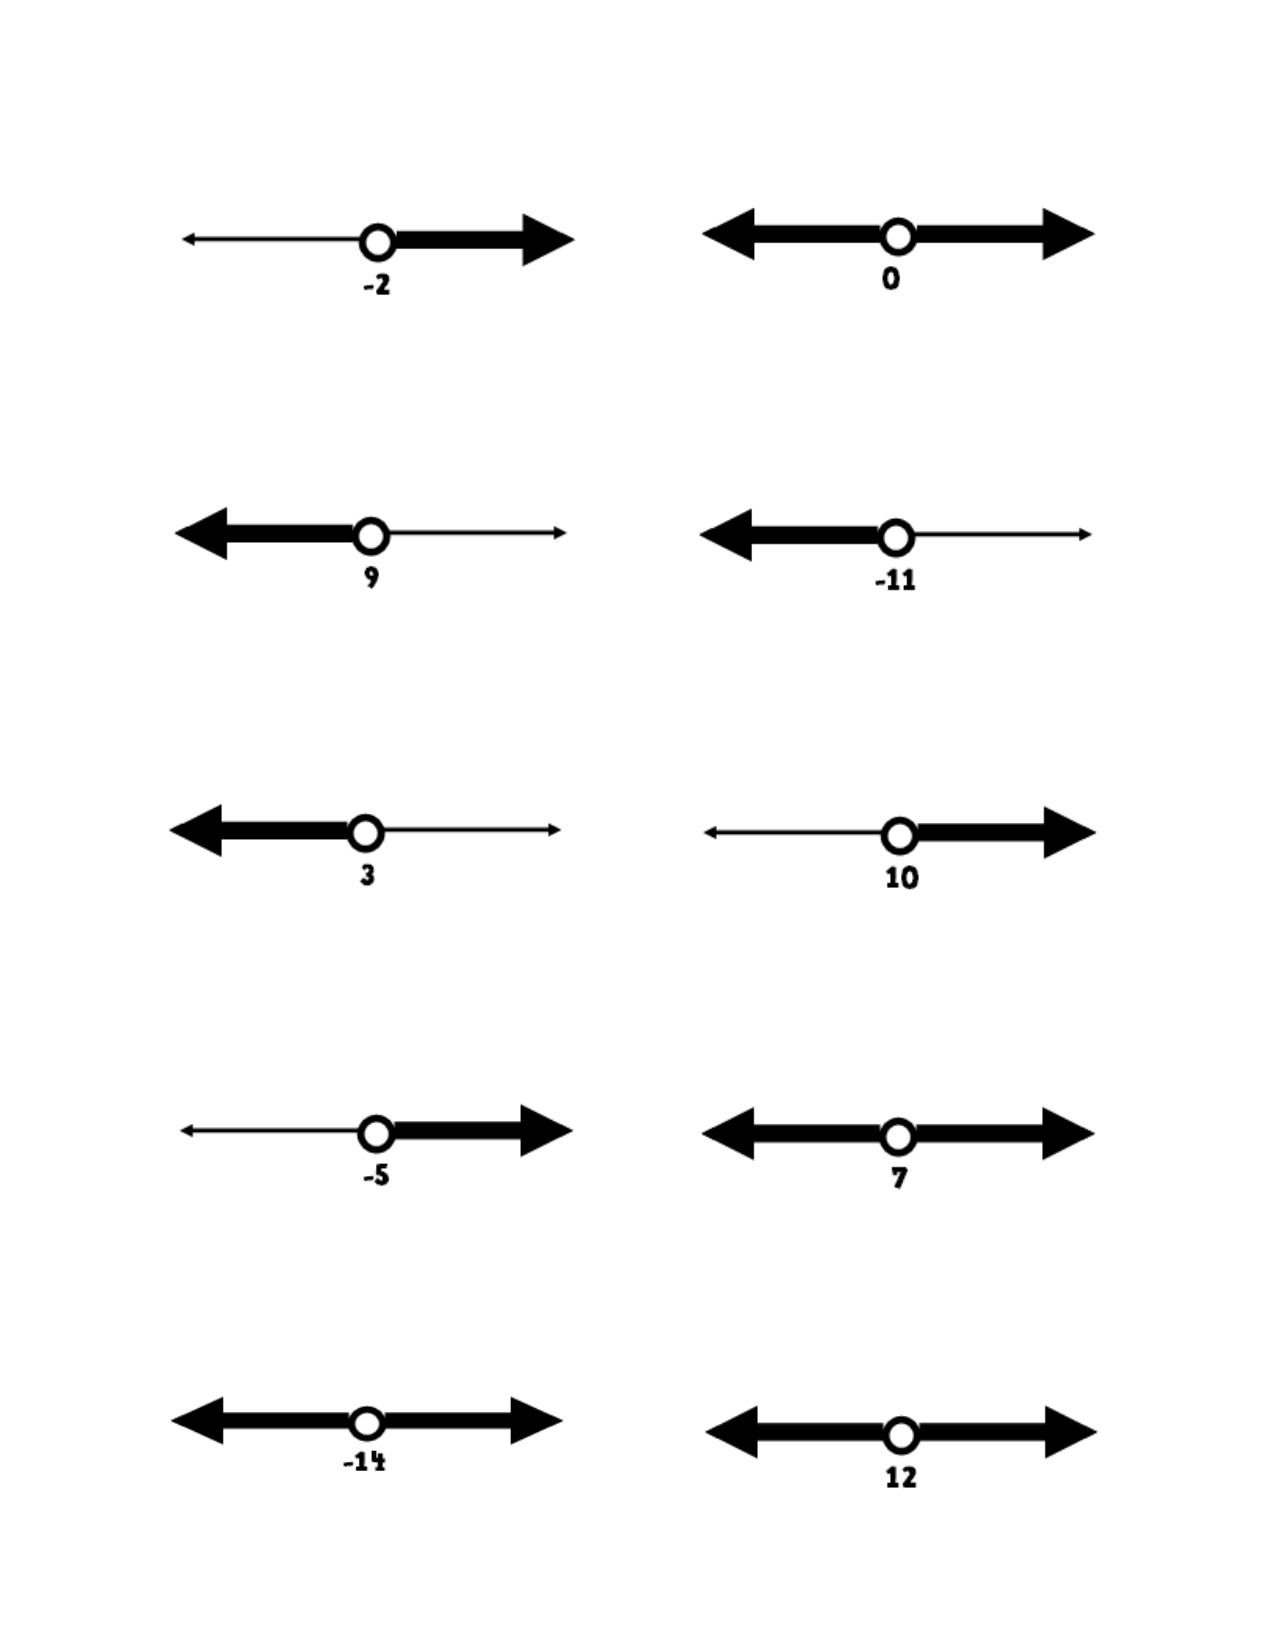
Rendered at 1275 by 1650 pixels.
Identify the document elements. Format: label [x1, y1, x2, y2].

table_cell [111, 375, 636, 675]
picture [679, 1089, 1118, 1207]
picture [675, 1386, 1122, 1510]
table_cell [636, 1275, 1161, 1575]
table_cell [111, 675, 636, 975]
table_cell [636, 975, 1161, 1275]
picture [150, 1393, 597, 1491]
table_header [636, 75, 1161, 375]
table_header [111, 75, 636, 375]
picture [680, 493, 1117, 603]
table_cell [636, 375, 1161, 675]
picture [171, 493, 576, 603]
table_cell [636, 675, 1161, 975]
picture [678, 171, 1119, 309]
picture [134, 182, 613, 314]
picture [154, 1087, 593, 1208]
picture [150, 775, 597, 906]
table_cell [111, 1275, 636, 1575]
table_cell [111, 975, 636, 1275]
picture [676, 778, 1121, 913]
